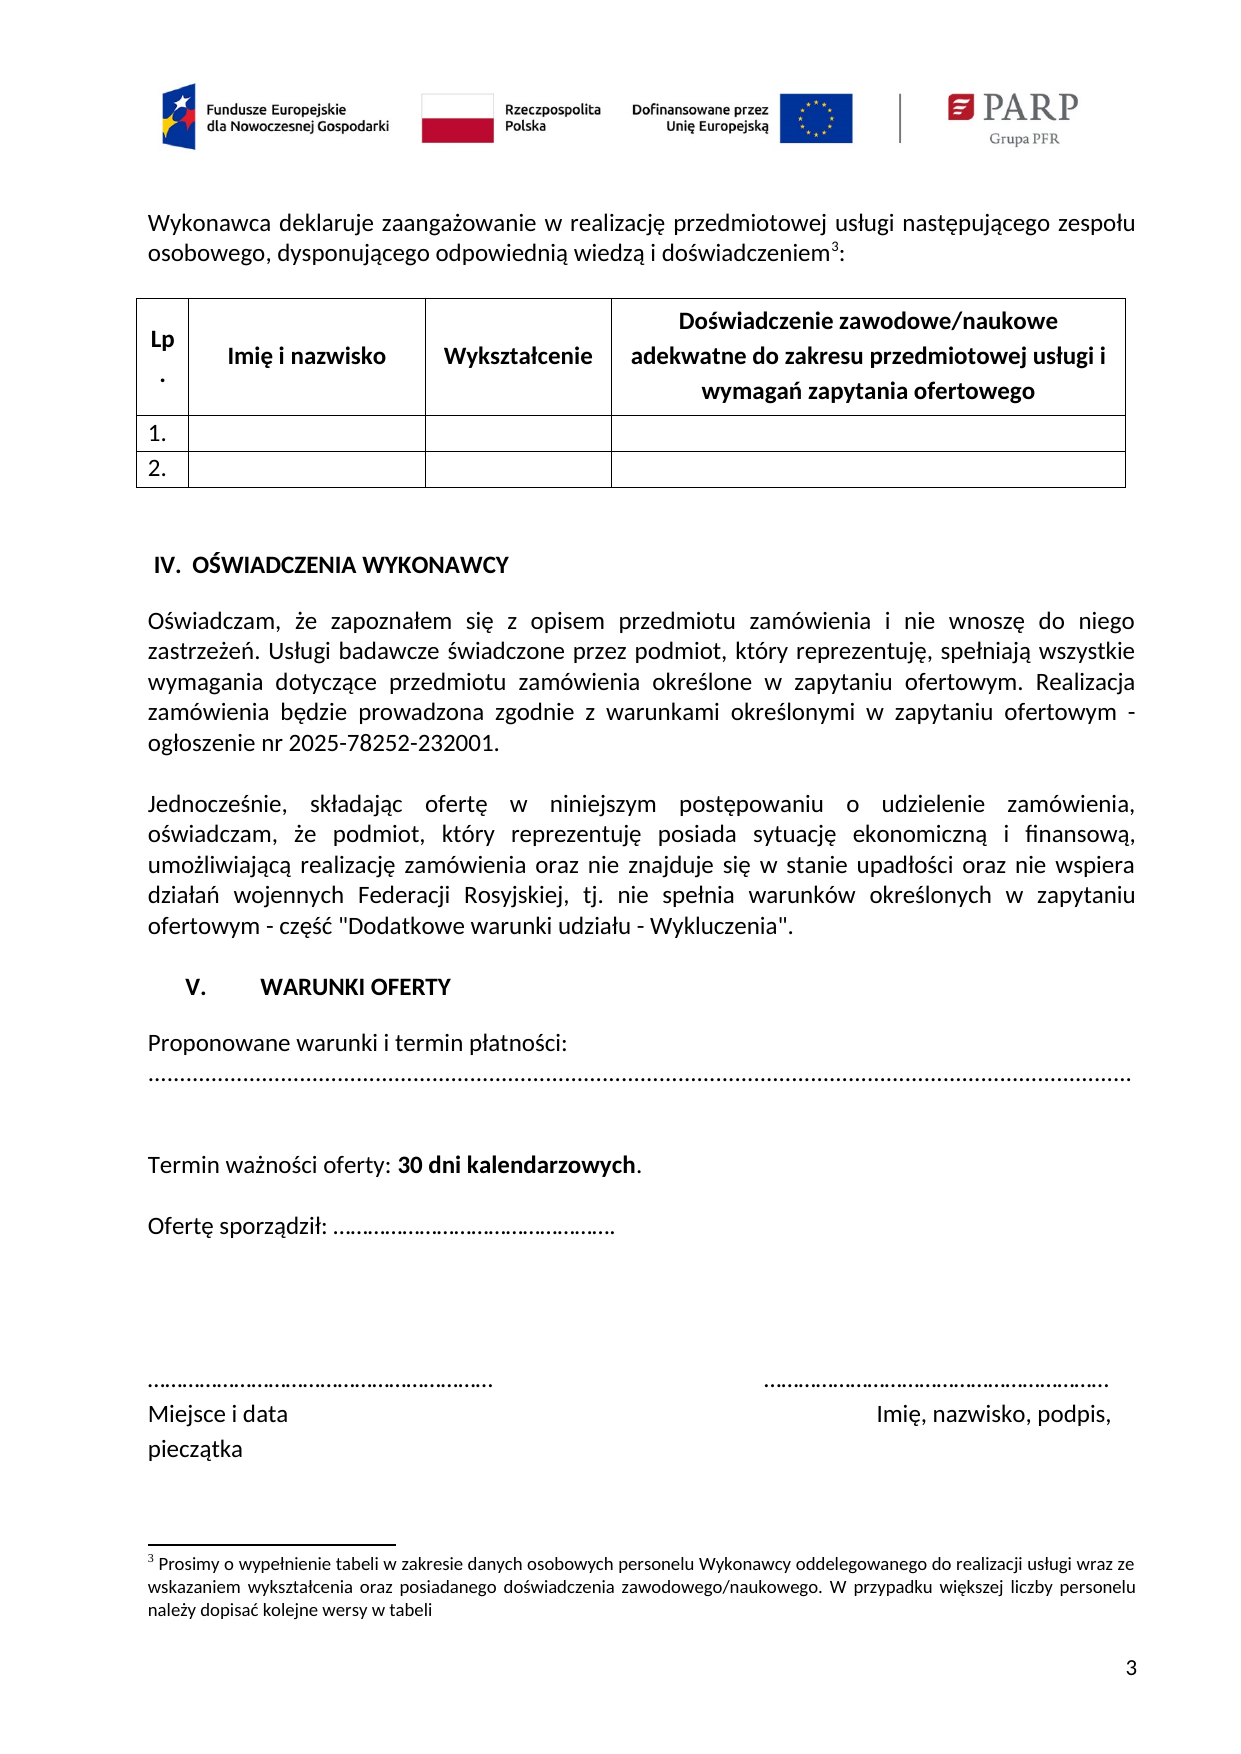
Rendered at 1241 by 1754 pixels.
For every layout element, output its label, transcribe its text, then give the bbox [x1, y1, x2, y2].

table_cell [612, 452, 1125, 487]
text Wykonawca deklaruje zaangażowanie w realizację przedmiotowej usługi następującego zespołu osobowego, dysponującego odpowiednią wiedzą i doświadczeniem: [148, 207, 1137, 268]
text Proponowane warunki i termin płatności: [148, 1027, 1137, 1058]
text …………………………………………………… …………………………………………………… [148, 1363, 1137, 1393]
table_header Doświadczenie zawodowe/naukowe adekwatne do zakresu przedmiotowej usługi i wymagań zapytania ofertowego [612, 299, 1125, 415]
table_cell [426, 416, 611, 451]
table_header Imię i nazwisko [189, 299, 425, 415]
text Oświadczam, że zapoznałem się z opisem przedmiotu zamówienia i nie wnoszę do niego zastrzeżeń. Usługi badawcze świadczone przez podmiot, który reprezentuję, spełniają wszystkie wymagania dotyczące przedmiotu zamówienia określone w zapytaniu ofertowym. Realizacja zamówienia będzie prowadzona zgodnie z warunkami określonymi w zapytaniu ofertowym - ogłoszenie nr 2025-78252-232001. [148, 605, 1137, 758]
text Miejsce i data Imię, nazwisko, podpis, pieczątka [148, 1398, 1137, 1463]
table_cell 2. [137, 452, 188, 487]
list Warunki OFerty [185, 971, 1137, 1002]
text Ofertę sporządził: …………………………………………. [148, 1210, 1137, 1241]
table_cell [189, 416, 425, 451]
picture [147, 73, 1093, 160]
text ............................................................................................................................................................ [148, 1058, 1137, 1088]
text Jednocześnie, składając ofertę w niniejszym postępowaniu o udzielenie zamówienia, oświadczam, że podmiot, który reprezentuję posiada sytuację ekonomiczną i finansową, umożliwiającą realizację zamówienia oraz nie znajduje się w stanie upadłości oraz nie wspiera działań wojennych Federacji Rosyjskiej, tj. nie spełnia warunków określonych w zapytaniu ofertowym - część "Dodatkowe warunki udziału - Wykluczenia". [148, 788, 1137, 941]
table_cell 1. [137, 416, 188, 451]
list OŚWIADCZENIA WyKONAWCY [153, 549, 1137, 580]
text Termin ważności oferty: 30 dni kalendarzowych. [148, 1149, 1137, 1180]
table_cell [426, 452, 611, 487]
table_cell [189, 452, 425, 487]
table_header Lp. [137, 299, 188, 415]
table_cell [612, 416, 1125, 451]
table_header Wykształcenie [426, 299, 611, 415]
